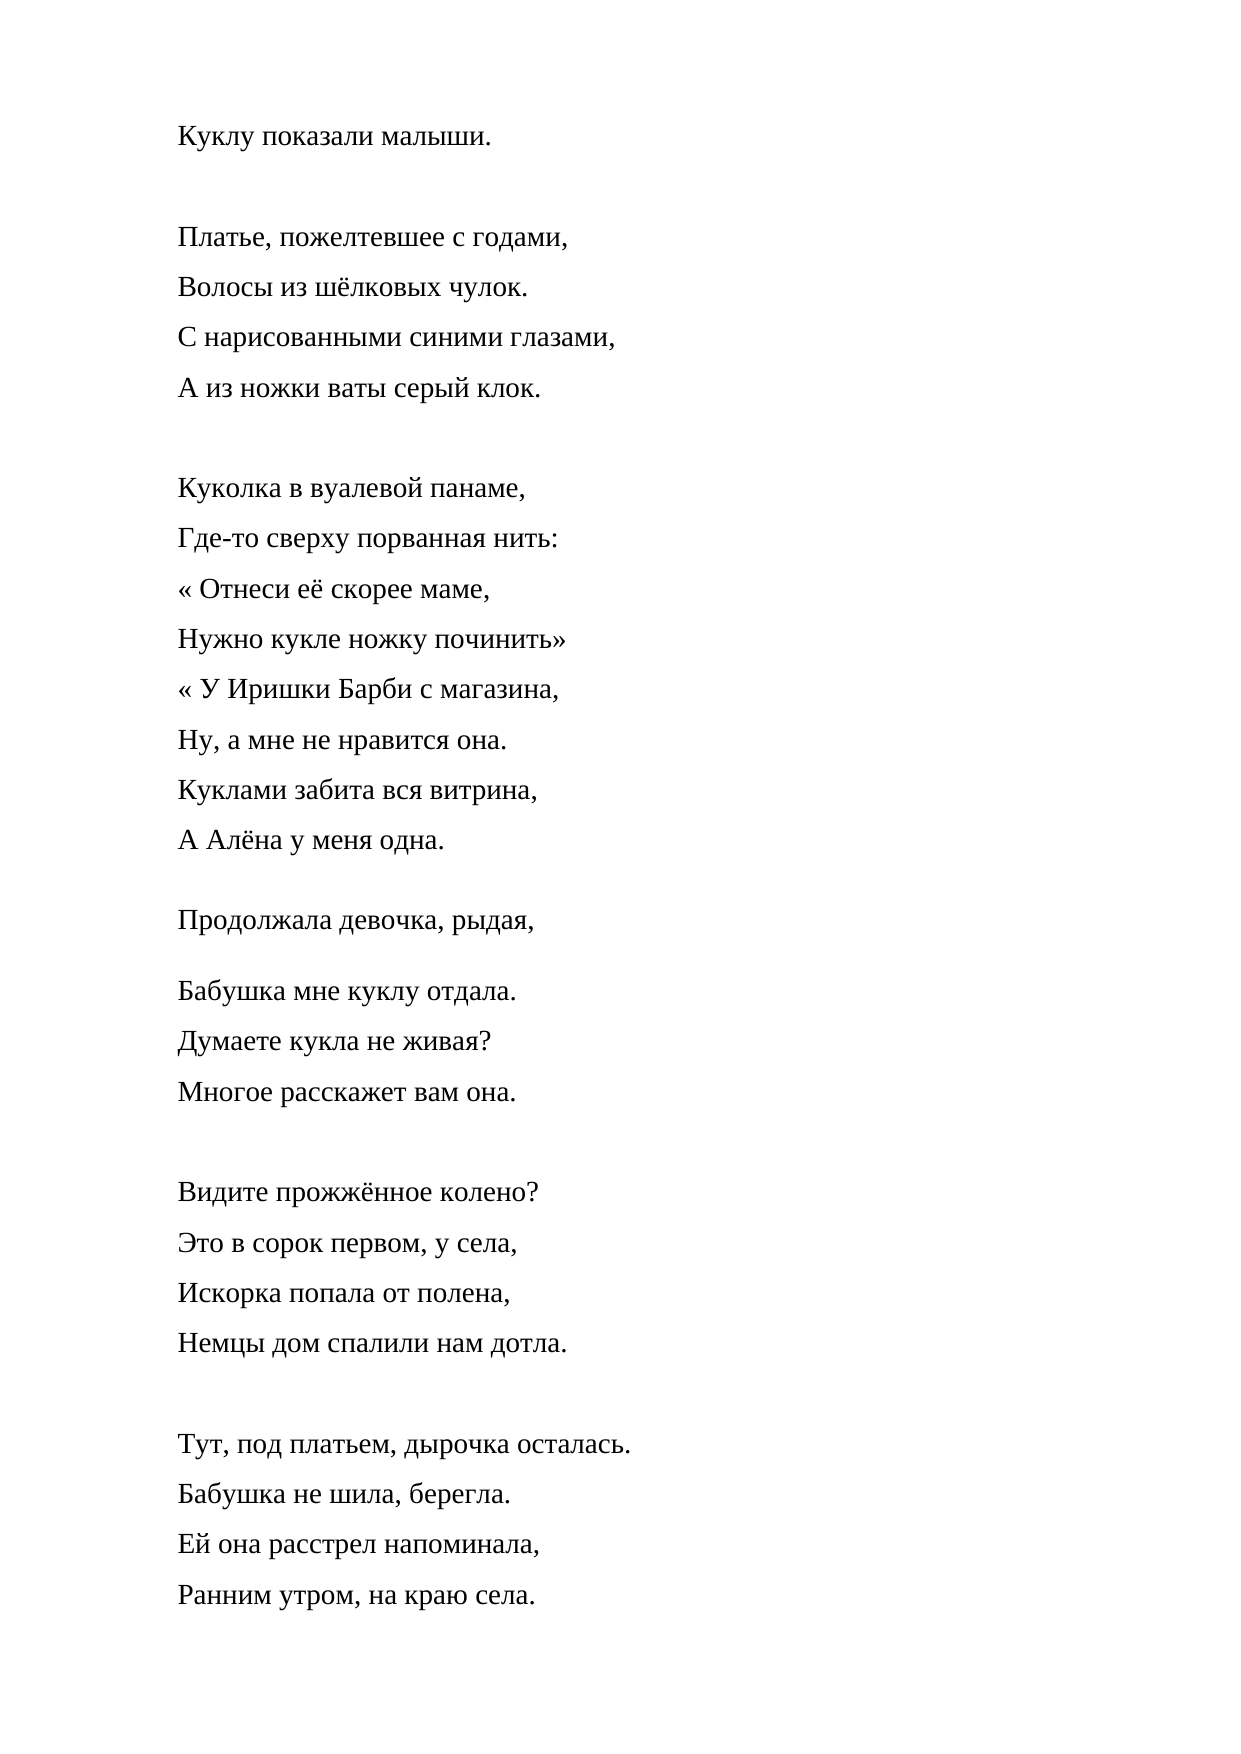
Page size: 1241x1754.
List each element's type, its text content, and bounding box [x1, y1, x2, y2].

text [177, 118, 1152, 856]
text Продолжала девочка, рыдая, [177, 902, 1152, 936]
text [177, 973, 1152, 1610]
